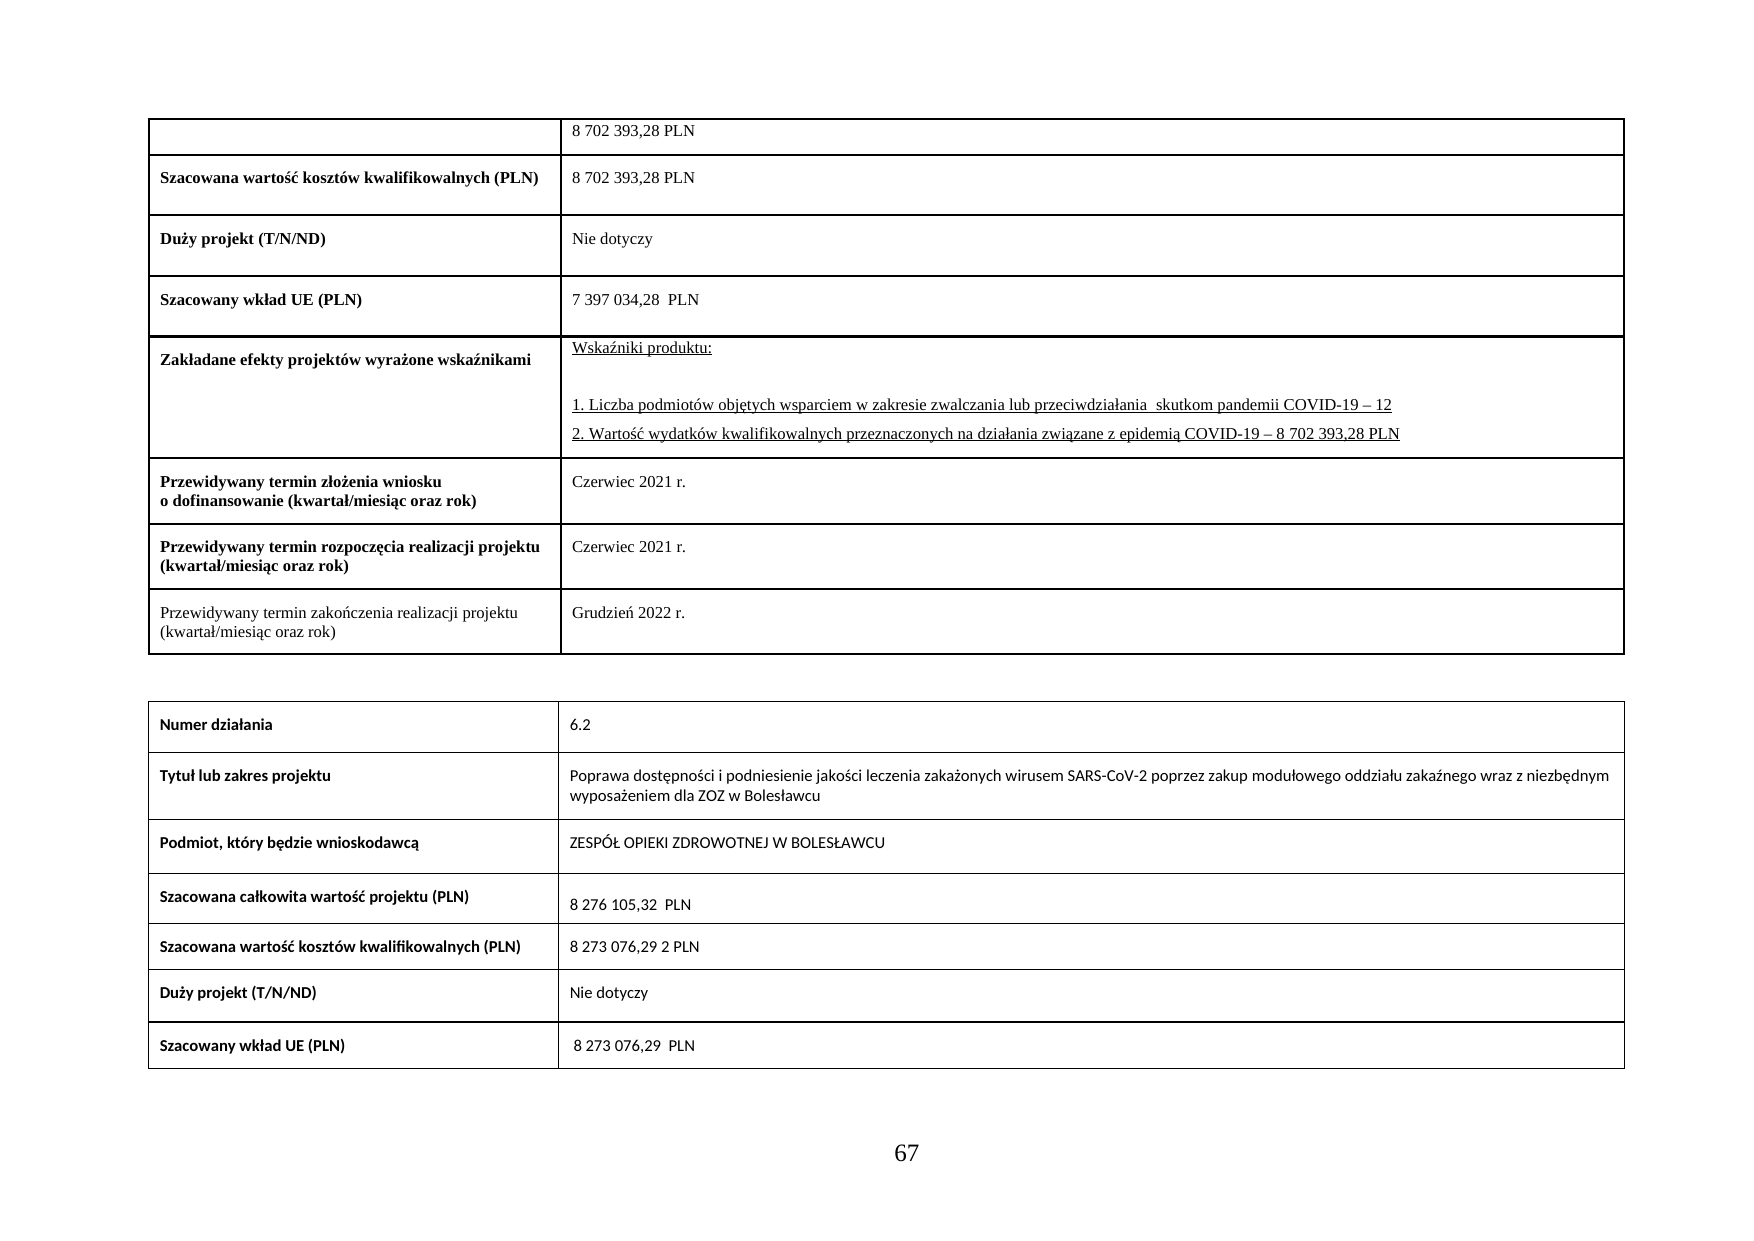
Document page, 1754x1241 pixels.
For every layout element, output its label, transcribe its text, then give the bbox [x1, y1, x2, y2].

table_cell 8 702 393,28 PLN [562, 120, 1623, 154]
table_cell Przewidywany termin złożenia wniosku o dofinansowanie (kwartał/miesiąc oraz rok) [150, 459, 560, 522]
table_cell 8 273 076,29 PLN [559, 1023, 1624, 1068]
table_cell Szacowana wartość kosztów kwalifikowalnych (PLN) [149, 924, 558, 969]
table_cell Szacowany wkład UE (PLN) [150, 277, 560, 335]
table_cell Tytuł lub zakres projektu [149, 753, 558, 818]
table_cell Nie dotyczy [562, 216, 1623, 275]
table_cell Nie dotyczy [559, 970, 1624, 1021]
table_cell Duży projekt (T/N/ND) [149, 970, 558, 1021]
table_cell 8 273 076,29 2 PLN [559, 924, 1624, 969]
table_header 6.2 [559, 702, 1624, 752]
table_cell Szacowana wartość kosztów kwalifikowalnych (PLN) [150, 156, 560, 214]
table_cell Przewidywany termin rozpoczęcia realizacji projektu (kwartał/miesiąc oraz rok) [150, 525, 560, 588]
table_cell Czerwiec 2021 r. [562, 459, 1623, 522]
table_cell Podmiot, który będzie wnioskodawcą [149, 820, 558, 873]
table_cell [150, 120, 560, 154]
table_cell ZESPÓŁ OPIEKI ZDROWOTNEJ W BOLESŁAWCU [559, 820, 1624, 873]
table_cell Przewidywany termin zakończenia realizacji projektu (kwartał/miesiąc oraz rok) [150, 590, 560, 653]
table_cell Poprawa dostępności i podniesienie jakości leczenia zakażonych wirusem SARS-CoV-2 poprzez zakup modułowego oddziału zakaźnego wraz z niezbędnym wyposażeniem dla ZOZ w Bolesławcu [559, 753, 1624, 818]
table_cell 8 702 393,28 PLN [562, 156, 1623, 214]
table_cell Szacowana całkowita wartość projektu (PLN) [149, 874, 558, 923]
table_cell Czerwiec 2021 r. [562, 525, 1623, 588]
table_header Numer działania [149, 702, 558, 752]
table_cell Grudzień 2022 r. [562, 590, 1623, 653]
table_cell Wskaźniki produktu: 1. Liczba podmiotów objętych wsparciem w zakresie zwalczania lub przeciwdziałania skutkom pandemii COVID-19 – 12 2. Wartość wydatków kwalifikowalnych przeznaczonych na działania związane z epidemią COVID-19 – 8 702 393,28 PLN [562, 338, 1623, 457]
table_cell Szacowany wkład UE (PLN) [149, 1023, 558, 1068]
table_cell Zakładane efekty projektów wyrażone wskaźnikami [150, 338, 560, 457]
table_cell 8 276 105,32 PLN [559, 874, 1624, 923]
table_cell Duży projekt (T/N/ND) [150, 216, 560, 275]
table_cell 7 397 034,28 PLN [562, 277, 1623, 335]
